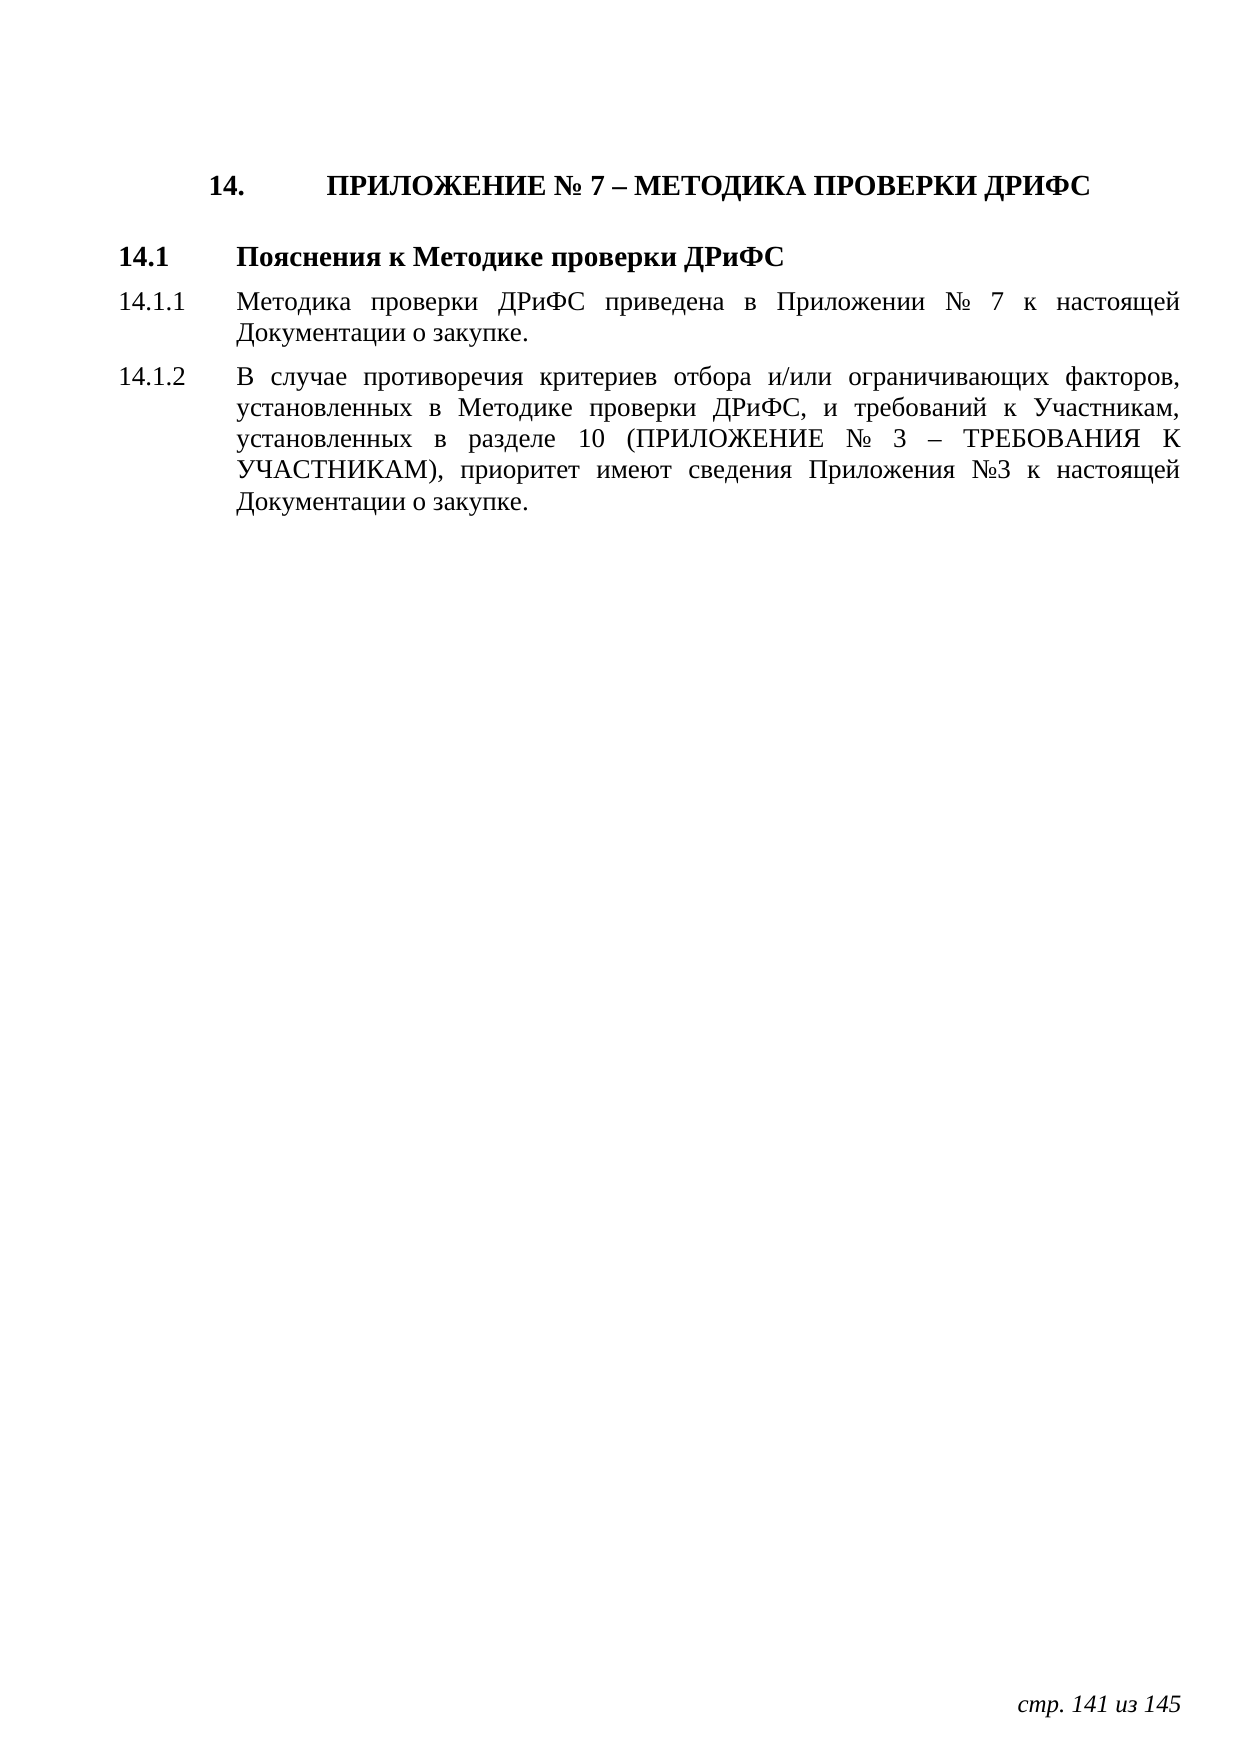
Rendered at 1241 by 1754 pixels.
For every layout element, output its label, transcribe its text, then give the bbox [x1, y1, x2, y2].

list В случае противоречия критериев отбора и/или ограничивающих факторов, установленных в Методике проверки ДРиФС, и требований к Участникам, установленных в разделе 10 (ПРИЛОЖЕНИЕ № 3 – ТРЕБОВАНИЯ К УЧАСТНИКАМ), приоритет имеют сведения Приложения №3 к настоящей Документации о закупке. [118, 360, 1181, 516]
subtitle ПРИЛОЖЕНИЕ № 7 – МЕТОДИКА ПРОВЕРКИ ДРИФС [118, 168, 1181, 202]
list Методика проверки ДРиФС приведена в Приложении № 7 к настоящей Документации о закупке. [118, 285, 1181, 347]
subtitle Пояснения к Методике проверки ДРиФС [118, 239, 1181, 273]
